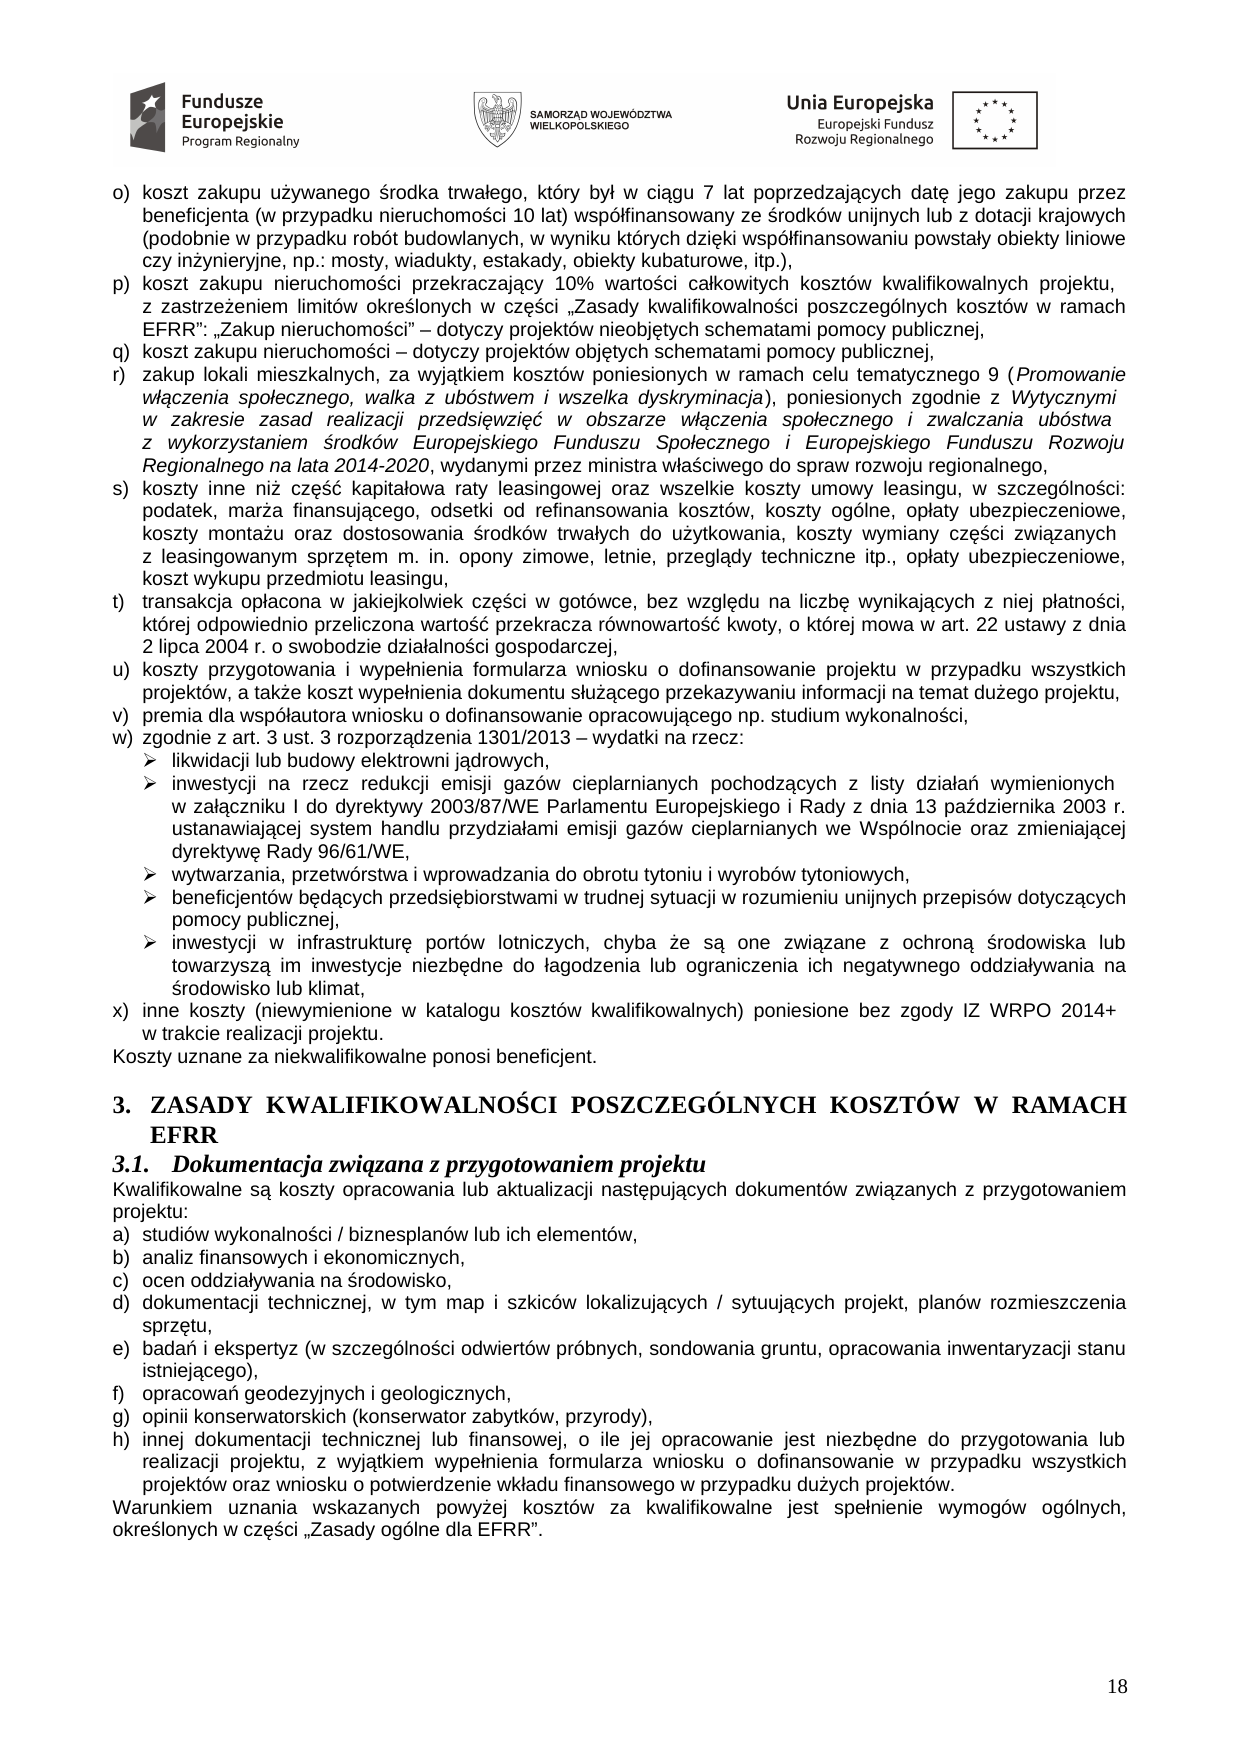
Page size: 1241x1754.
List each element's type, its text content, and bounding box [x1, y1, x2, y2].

list zakup lokali mieszkalnych, za wyjątkiem kosztów poniesionych w ramach celu tematycznego 9 (Promowanie włączenia społecznego, walka z ubóstwem i wszelka dyskryminacja), poniesionych zgodnie z Wytycznymi w zakresie zasad realizacji przedsięwzięć w obszarze włączenia społecznego i zwalczania ubóstwa z wykorzystaniem środków Europejskiego Funduszu Społecznego i Europejskiego Funduszu Rozwoju Regionalnego na lata 2014-2020, wydanymi przez ministra właściwego do spraw rozwoju regionalnego, [112, 363, 1128, 476]
list inne koszty (niewymienione w katalogu kosztów kwalifikowalnych) poniesione bez zgody IZ WRPO 2014+ w trakcie realizacji projektu. [112, 999, 1128, 1045]
list zgodnie z art. 3 ust. 3 rozporządzenia 1301/2013 – wydatki na rzecz: [112, 726, 1128, 749]
list likwidacji lub budowy elektrowni jądrowych, [142, 749, 1128, 772]
list koszt zakupu nieruchomości przekraczający 10% wartości całkowitych kosztów kwalifikowalnych projektu, z zastrzeżeniem limitów określonych w części „Zasady kwalifikowalności poszczególnych kosztów w ramach EFRR”: „Zakup nieruchomości” – dotyczy projektów nieobjętych schematami pomocy publicznej, [112, 272, 1128, 340]
list koszt zakupu nieruchomości – dotyczy projektów objętych schematami pomocy publicznej, [112, 340, 1128, 363]
list koszty przygotowania i wypełnienia formularza wniosku o dofinansowanie projektu w przypadku wszystkich projektów, a także koszt wypełnienia dokumentu służącego przekazywaniu informacji na temat dużego projektu, [112, 658, 1128, 703]
text Koszty uznane za niekwalifikowalne ponosi beneficjent. [112, 1045, 1128, 1067]
list wytwarzania, przetwórstwa i wprowadzania do obrotu tytoniu i wyrobów tytoniowych, [142, 863, 1128, 886]
list beneficjentów będących przedsiębiorstwami w trudnej sytuacji w rozumieniu unijnych przepisów dotyczących pomocy publicznej, [142, 886, 1128, 931]
list transakcja opłacona w jakiejkolwiek części w gotówce, bez względu na liczbę wynikających z niej płatności, której odpowiednio przeliczona wartość przekracza równowartość kwoty, o której mowa w art. 22 ustawy z dnia 2 lipca 2004 r. o swobodzie działalności gospodarczej, [112, 590, 1128, 658]
list ocen oddziaływania na środowisko, [112, 1268, 1128, 1291]
list opracowań geodezyjnych i geologicznych, [112, 1382, 1128, 1405]
list premia dla współautora wniosku o dofinansowanie opracowującego np. studium wykonalności, [112, 703, 1128, 726]
list studiów wykonalności / biznesplanów lub ich elementów, [112, 1223, 1128, 1246]
list inwestycji w infrastrukturę portów lotniczych, chyba że są one związane z ochroną środowiska lub towarzyszą im inwestycje niezbędne do łagodzenia lub ograniczenia ich negatywnego oddziaływania na środowisko lub klimat, [142, 931, 1128, 999]
list dokumentacji technicznej, w tym map i szkiców lokalizujących / sytuujących projekt, planów rozmieszczenia sprzętu, [112, 1291, 1128, 1337]
text Warunkiem uznania wskazanych powyżej kosztów za kwalifikowalne jest spełnienie wymogów ogólnych, określonych w części „Zasady ogólne dla EFRR”. [112, 1496, 1128, 1541]
picture [112, 73, 1056, 167]
subtitle Dokumentacja związana z przygotowaniem projektu [112, 1148, 1128, 1178]
list badań i ekspertyz (w szczególności odwiertów próbnych, sondowania gruntu, opracowania inwentaryzacji stanu istniejącego), [112, 1337, 1128, 1382]
list innej dokumentacji technicznej lub finansowej, o ile jej opracowanie jest niezbędne do przygotowania lub realizacji projektu, z wyjątkiem wypełnienia formularza wniosku o dofinansowanie w przypadku wszystkich projektów oraz wniosku o potwierdzenie wkładu finansowego w przypadku dużych projektów. [112, 1427, 1128, 1496]
subtitle Zasady kwalifikowalności poszczególnych kosztów w ramach EFRR [112, 1090, 1128, 1148]
text Kwalifikowalne są koszty opracowania lub aktualizacji następujących dokumentów związanych z przygotowaniem projektu: [112, 1178, 1128, 1223]
list koszty inne niż część kapitałowa raty leasingowej oraz wszelkie koszty umowy leasingu, w szczególności: podatek, marża finansującego, odsetki od refinansowania kosztów, koszty ogólne, opłaty ubezpieczeniowe, koszty montażu oraz dostosowania środków trwałych do użytkowania, koszty wymiany części związanych z leasingowanym sprzętem m. in. opony zimowe, letnie, przeglądy techniczne itp., opłaty ubezpieczeniowe, koszt wykupu przedmiotu leasingu, [112, 476, 1128, 590]
list koszt zakupu używanego środka trwałego, który był w ciągu 7 lat poprzedzających datę jego zakupu przez beneficjenta (w przypadku nieruchomości 10 lat) współfinansowany ze środków unijnych lub z dotacji krajowych (podobnie w przypadku robót budowlanych, w wyniku których dzięki współfinansowaniu powstały obiekty liniowe czy inżynieryjne, np.: mosty, wiadukty, estakady, obiekty kubaturowe, itp.), [112, 181, 1128, 272]
list analiz finansowych i ekonomicznych, [112, 1246, 1128, 1268]
list opinii konserwatorskich (konserwator zabytków, przyrody), [112, 1405, 1128, 1427]
list inwestycji na rzecz redukcji emisji gazów cieplarnianych pochodzących z listy działań wymienionych w załączniku I do dyrektywy 2003/87/WE Parlamentu Europejskiego i Rady z dnia 13 października 2003 r. ustanawiającej system handlu przydziałami emisji gazów cieplarnianych we Wspólnocie oraz zmieniającej dyrektywę Rady 96/61/WE, [142, 772, 1128, 863]
